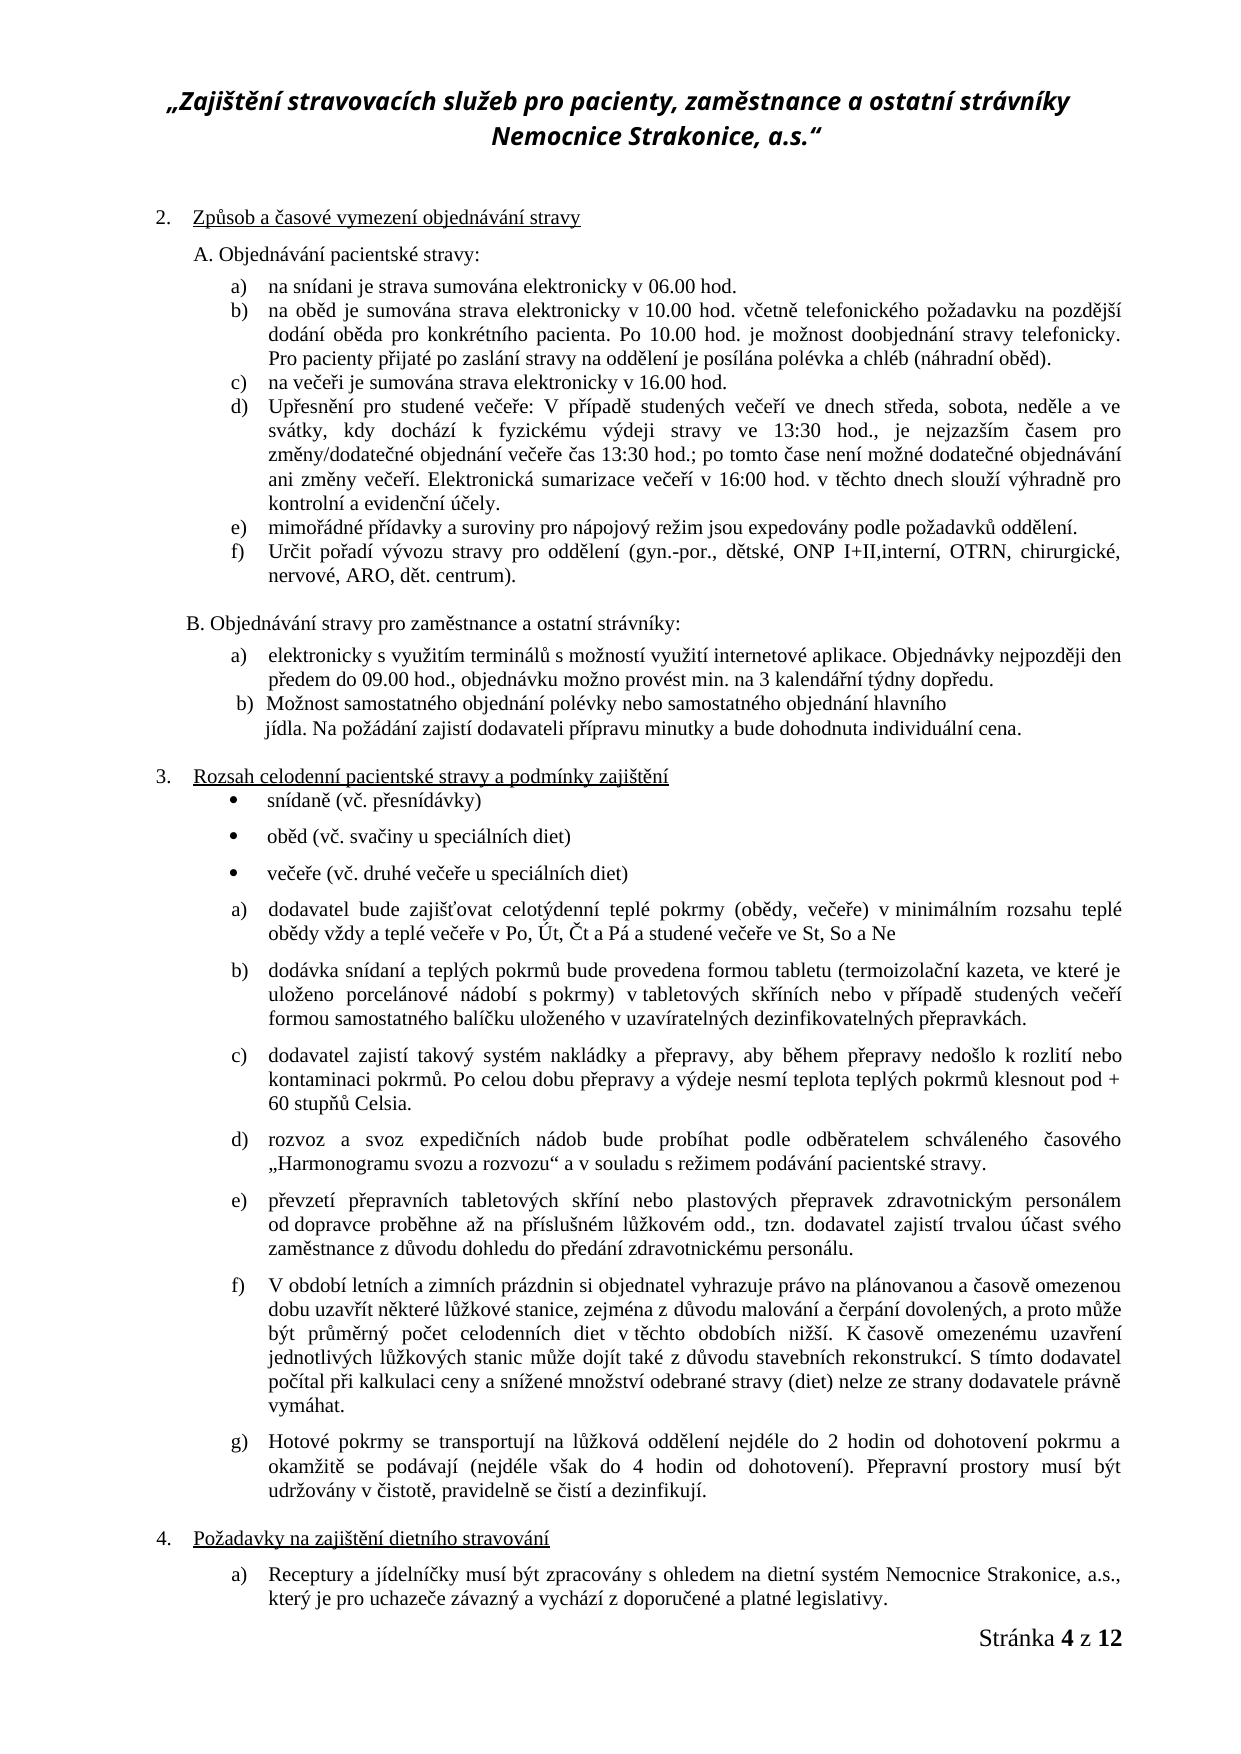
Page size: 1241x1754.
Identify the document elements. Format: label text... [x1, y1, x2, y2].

list na večeři je sumována strava elektronicky v 16.00 hod. [231, 370, 1122, 394]
list dodavatel bude zajišťovat celotýdenní teplé pokrmy (obědy, večeře) v minimálním rozsahu teplé obědy vždy a teplé večeře v Po, Út, Čt a Pá a studené večeře ve St, So a Ne [231, 897, 1122, 945]
list dodávka snídaní a teplých pokrmů bude provedena formou tabletu (termoizolační kazeta, ve které je uloženo porcelánové nádobí s pokrmy) v tabletových skříních nebo v případě studených večeří formou samostatného balíčku uloženého v uzavíratelných dezinfikovatelných přepravkách. [231, 958, 1122, 1030]
list převzetí přepravních tabletových skříní nebo plastových přepravek zdravotnickým personálem od dopravce proběhne až na příslušném lůžkovém odd., tzn. dodavatel zajistí trvalou účast svého zaměstnance z důvodu dohledu do předání zdravotnickému personálu. [231, 1188, 1122, 1260]
list rozvoz a svoz expedičních nádob bude probíhat podle odběratelem schváleného časového „Harmonogramu svozu a rozvozu“ a v souladu s režimem podávání pacientské stravy. [231, 1127, 1122, 1175]
list Požadavky na zajištění dietního stravování [156, 1526, 1122, 1550]
list Receptury a jídelníčky musí být zpracovány s ohledem na dietní systém Nemocnice Strakonice, a.s., který je pro uchazeče závazný a vychází z doporučené a platné legislativy. [231, 1562, 1122, 1610]
list snídaně (vč. přesnídávky) [230, 788, 1122, 812]
list oběd (vč. svačiny u speciálních diet) [230, 824, 1122, 848]
list Možnost samostatného objednání polévky nebo samostatného objednání hlavního [236, 691, 1122, 715]
list Hotové pokrmy se transportují na lůžková oddělení nejdéle do 2 hodin od dohotovení pokrmu a okamžitě se podávají (nejdéle však do 4 hodin od dohotovení). Přepravní prostory musí být udržovány v čistotě, pravidelně se čistí a dezinfikují. [231, 1429, 1122, 1502]
text B. Objednávání stravy pro zaměstnance a ostatní strávníky: [118, 611, 1122, 635]
list dodavatel zajistí takový systém nakládky a přepravy, aby během přepravy nedošlo k rozlití nebo kontaminaci pokrmů. Po celou dobu přepravy a výdeje nesmí teplota teplých pokrmů klesnout pod + . [231, 1043, 1122, 1115]
list Rozsah celodenní pacientské stravy a podmínky zajištění [156, 763, 1122, 788]
list mimořádné přídavky a suroviny pro nápojový režim jsou expedovány podle požadavků oddělení. [231, 514, 1122, 539]
list elektronicky s využitím terminálů s možností využití internetové aplikace. Objednávky nejpozději den předem do 09.00 hod., objednávku možno provést min. na 3 kalendářní týdny dopředu. [231, 643, 1122, 691]
list na snídani je strava sumována elektronicky v 06.00 hod. [231, 274, 1122, 298]
list Upřesnění pro studené večeře: V případě studených večeří ve dnech středa, sobota, neděle a ve svátky, kdy dochází k fyzickému výdeji stravy ve 13:30 hod., je nejzazším časem pro změny/dodatečné objednání večeře čas 13:30 hod.; po tomto čase není možné dodatečné objednávání ani změny večeří. Elektronická sumarizace večeří v 16:00 hod. v těchto dnech slouží výhradně pro kontrolní a evidenční účely. [231, 394, 1122, 514]
list na oběd je sumována strava elektronicky v 10.00 hod. včetně telefonického požadavku na pozdější dodání oběda pro konkrétního pacienta. Po 10.00 hod. je možnost doobjednání stravy telefonicky. Pro pacienty přijaté po zaslání stravy na oddělení je posílána polévka a chléb (náhradní oběd). [231, 298, 1122, 370]
list V období letních a zimních prázdnin si objednatel vyhrazuje právo na plánovanou a časově omezenou dobu uzavřít některé lůžkové stanice, zejména z důvodu malování a čerpání dovolených, a proto může být průměrný počet celodenních diet v těchto obdobích nižší. K časově omezenému uzavření jednotlivých lůžkových stanic může dojít také z důvodu stavebních rekonstrukcí. S tímto dodavatel počítal při kalkulaci ceny a snížené množství odebrané stravy (diet) nelze ze strany dodavatele právně vymáhat. [231, 1273, 1122, 1417]
list večeře (vč. druhé večeře u speciálních diet) [230, 861, 1122, 885]
text A. Objednávání pacientské stravy: [193, 242, 1122, 266]
list Určit pořadí vývozu stravy pro oddělení (gyn.-por., dětské, ONP I+II,interní, OTRN, chirurgické, nervové, ARO, dět. centrum). [231, 539, 1122, 587]
list jídla. Na požádání zajistí dodavateli přípravu minutky a bude dohodnuta individuální cena. [249, 715, 1122, 739]
list Způsob a časové vymezení objednávání stravy [155, 205, 1122, 229]
